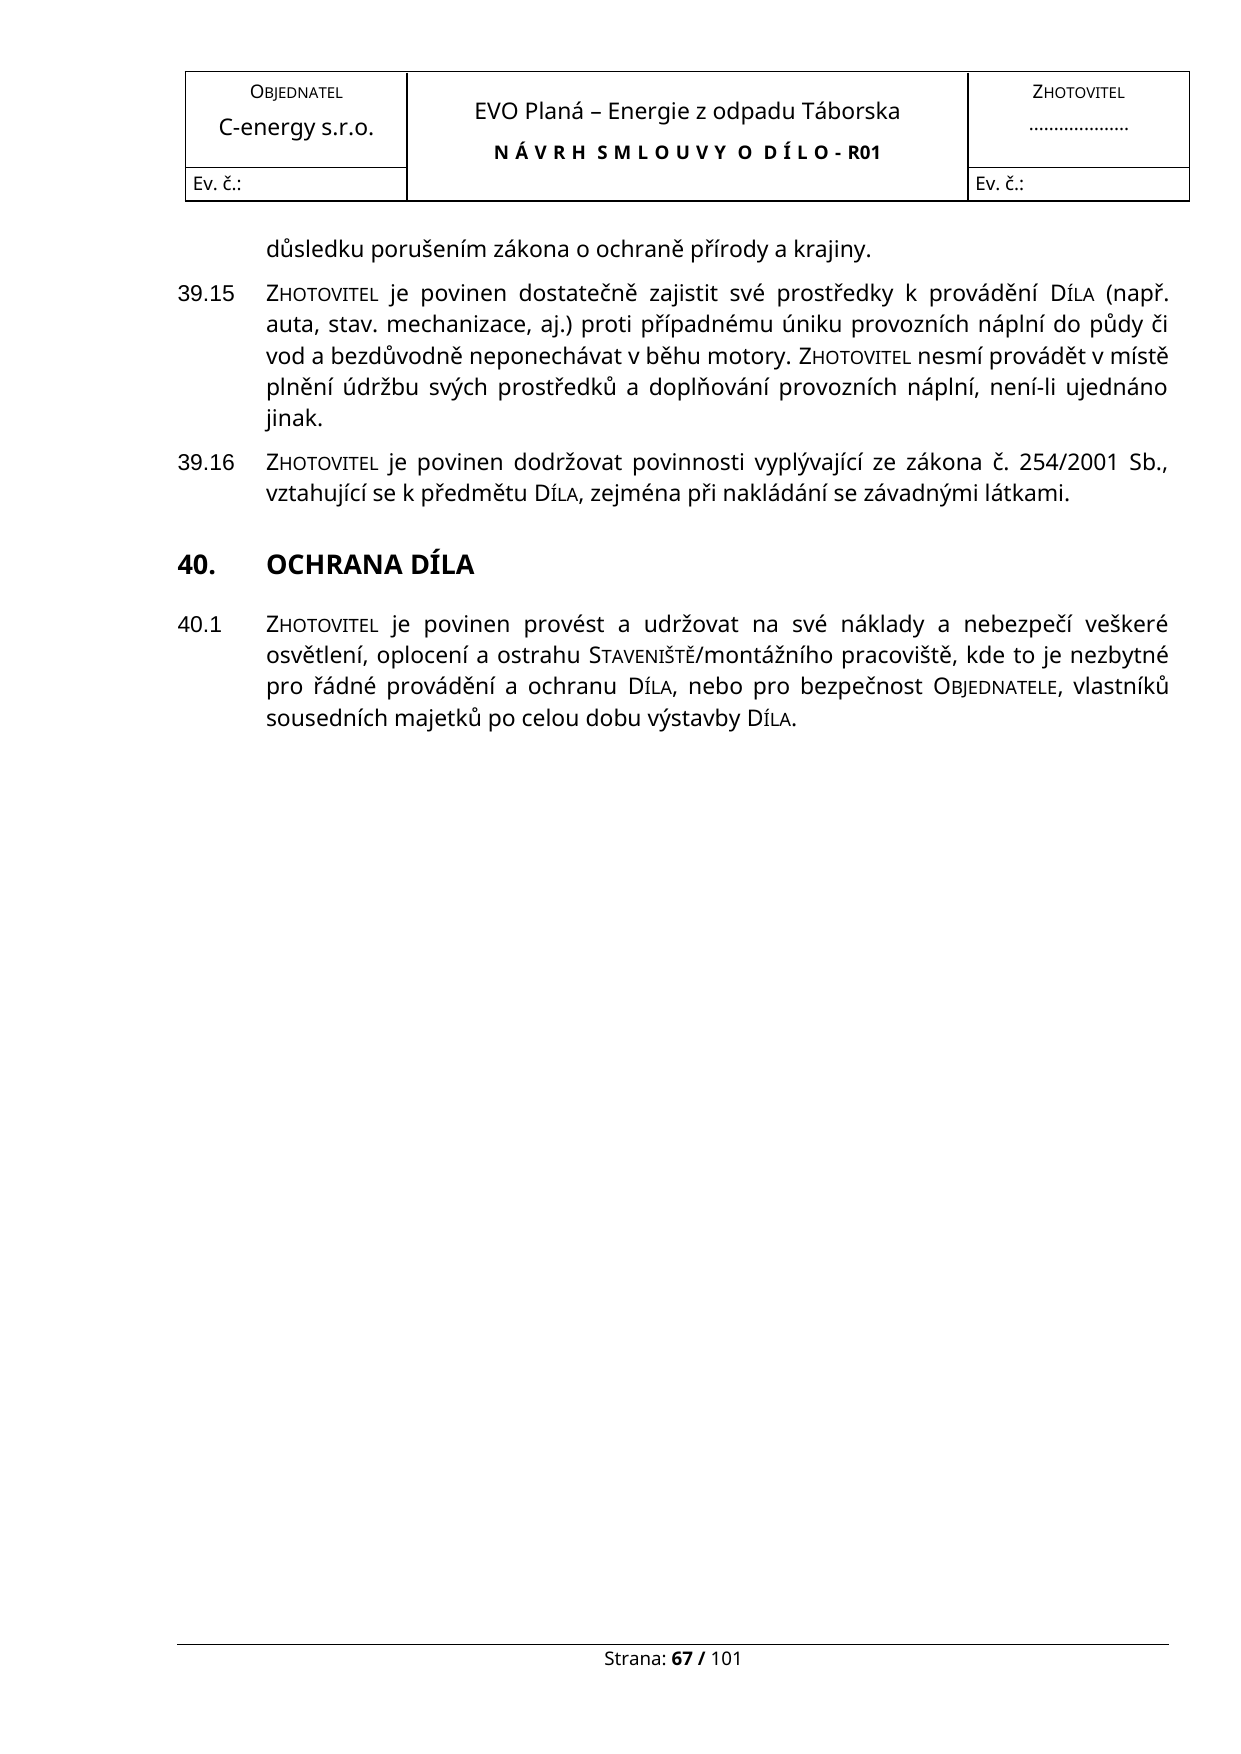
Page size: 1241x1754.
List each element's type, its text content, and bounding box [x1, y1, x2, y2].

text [177, 233, 1169, 264]
subtitle ochrana Díla [177, 546, 1169, 583]
text Zhotovitel je povinen dodržovat povinnosti vyplývající ze zákona č. 254/2001 Sb., vztahující se k předmětu Díla, zejména při nakládání se závadnými látkami. [177, 446, 1169, 508]
text Zhotovitel je povinen dostatečně zajistit své prostředky k provádění Díla (např. auta, stav. mechanizace, aj.) proti případnému úniku provozních náplní do půdy či vod a bezdůvodně neponechávat v běhu motory. Zhotovitel nesmí provádět v místě plnění údržbu svých prostředků a doplňování provozních náplní, není-li ujednáno jinak. [177, 277, 1169, 433]
text Zhotovitel je povinen provést a udržovat na své náklady a nebezpečí veškeré osvětlení, oplocení a ostrahu Staveniště/montážního pracoviště, kde to je nezbytné pro řádné provádění a ochranu Díla, nebo pro bezpečnost Objednatele, vlastníků sousedních majetků po celou dobu výstavby Díla. [177, 608, 1169, 733]
